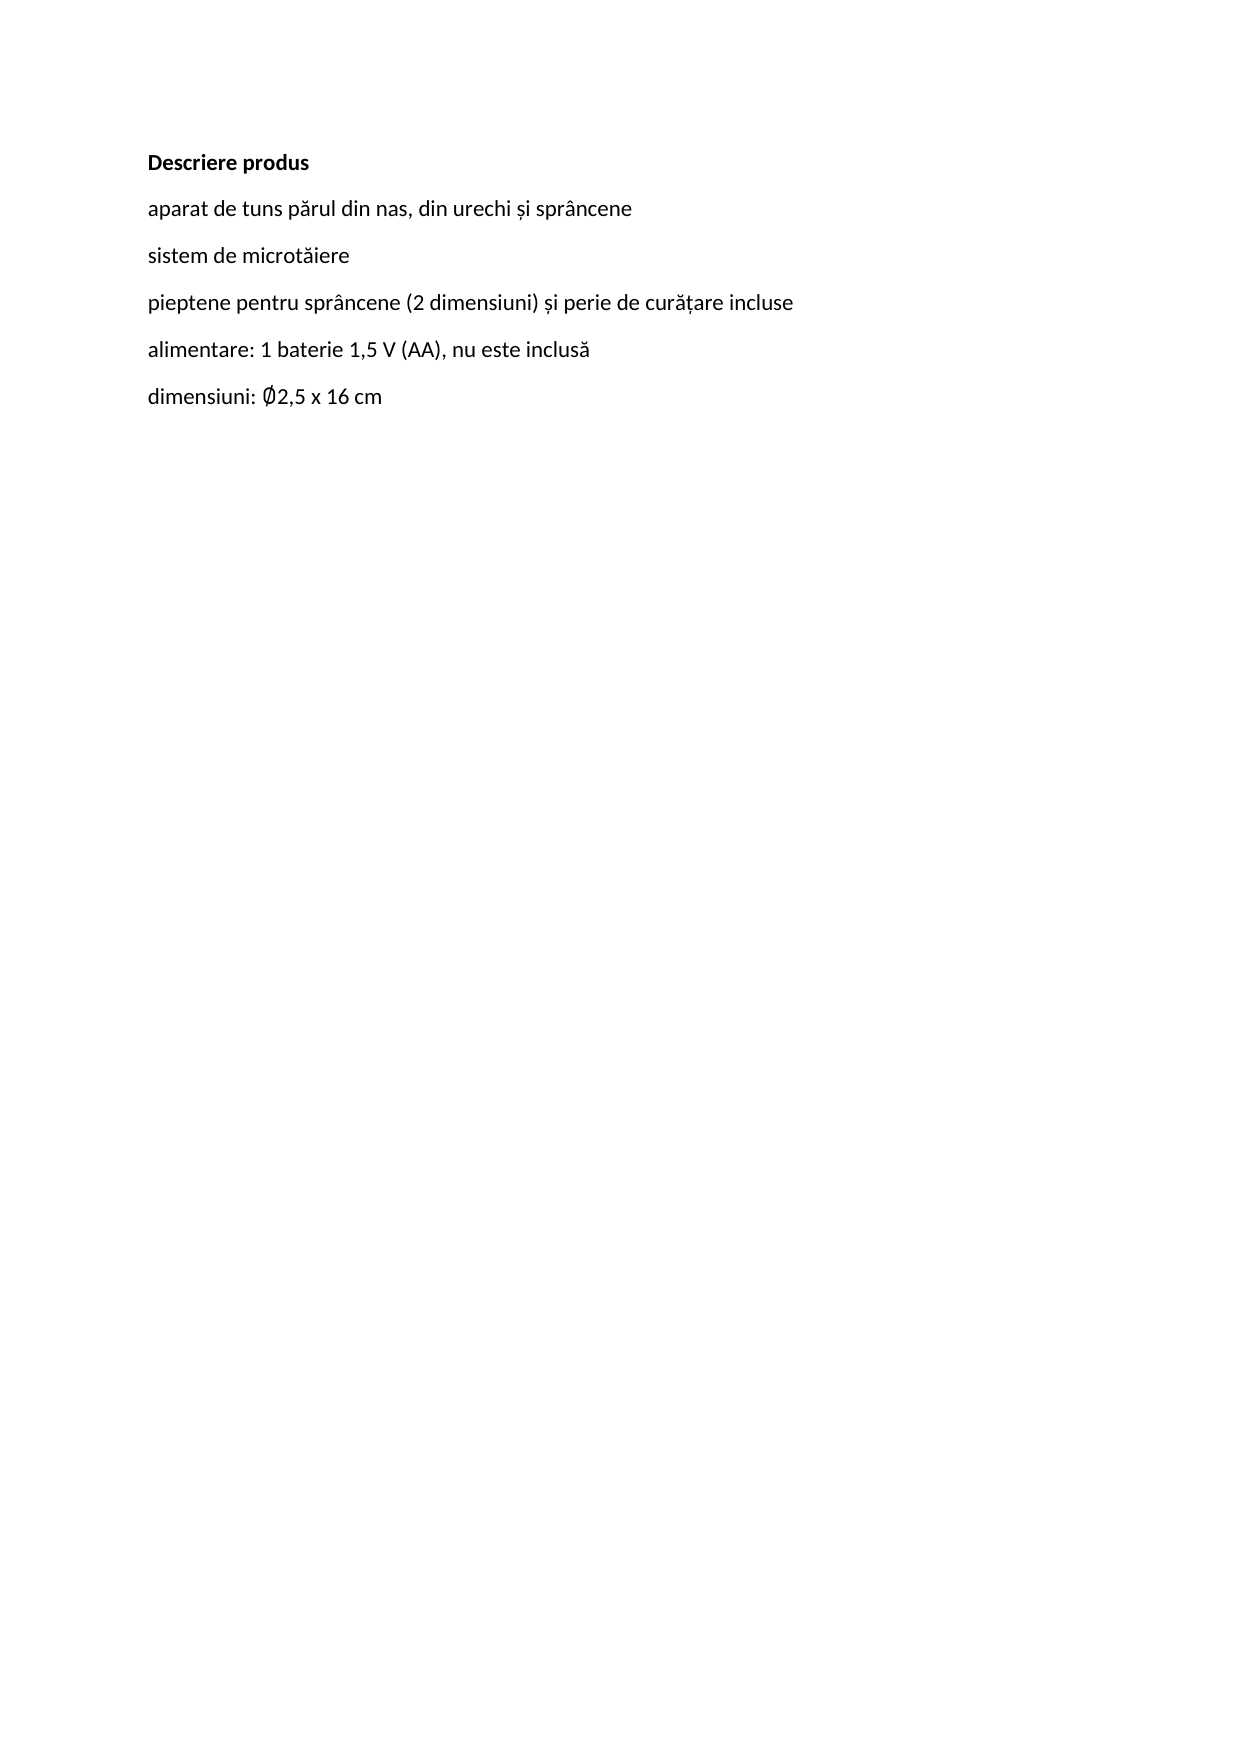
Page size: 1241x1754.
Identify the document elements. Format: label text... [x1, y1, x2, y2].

text sistem de microtăiere [148, 241, 1093, 269]
text pieptene pentru sprâncene (2 dimensiuni) și perie de curățare incluse [148, 288, 1093, 316]
text alimentare: 1 baterie 1,5 V (AA), nu este inclusă [148, 335, 1093, 363]
text dimensiuni: ∅2,5 x 16 cm [148, 382, 1093, 410]
text aparat de tuns părul din nas, din urechi și sprâncene [148, 194, 1093, 222]
text Descriere produs [148, 148, 1093, 176]
